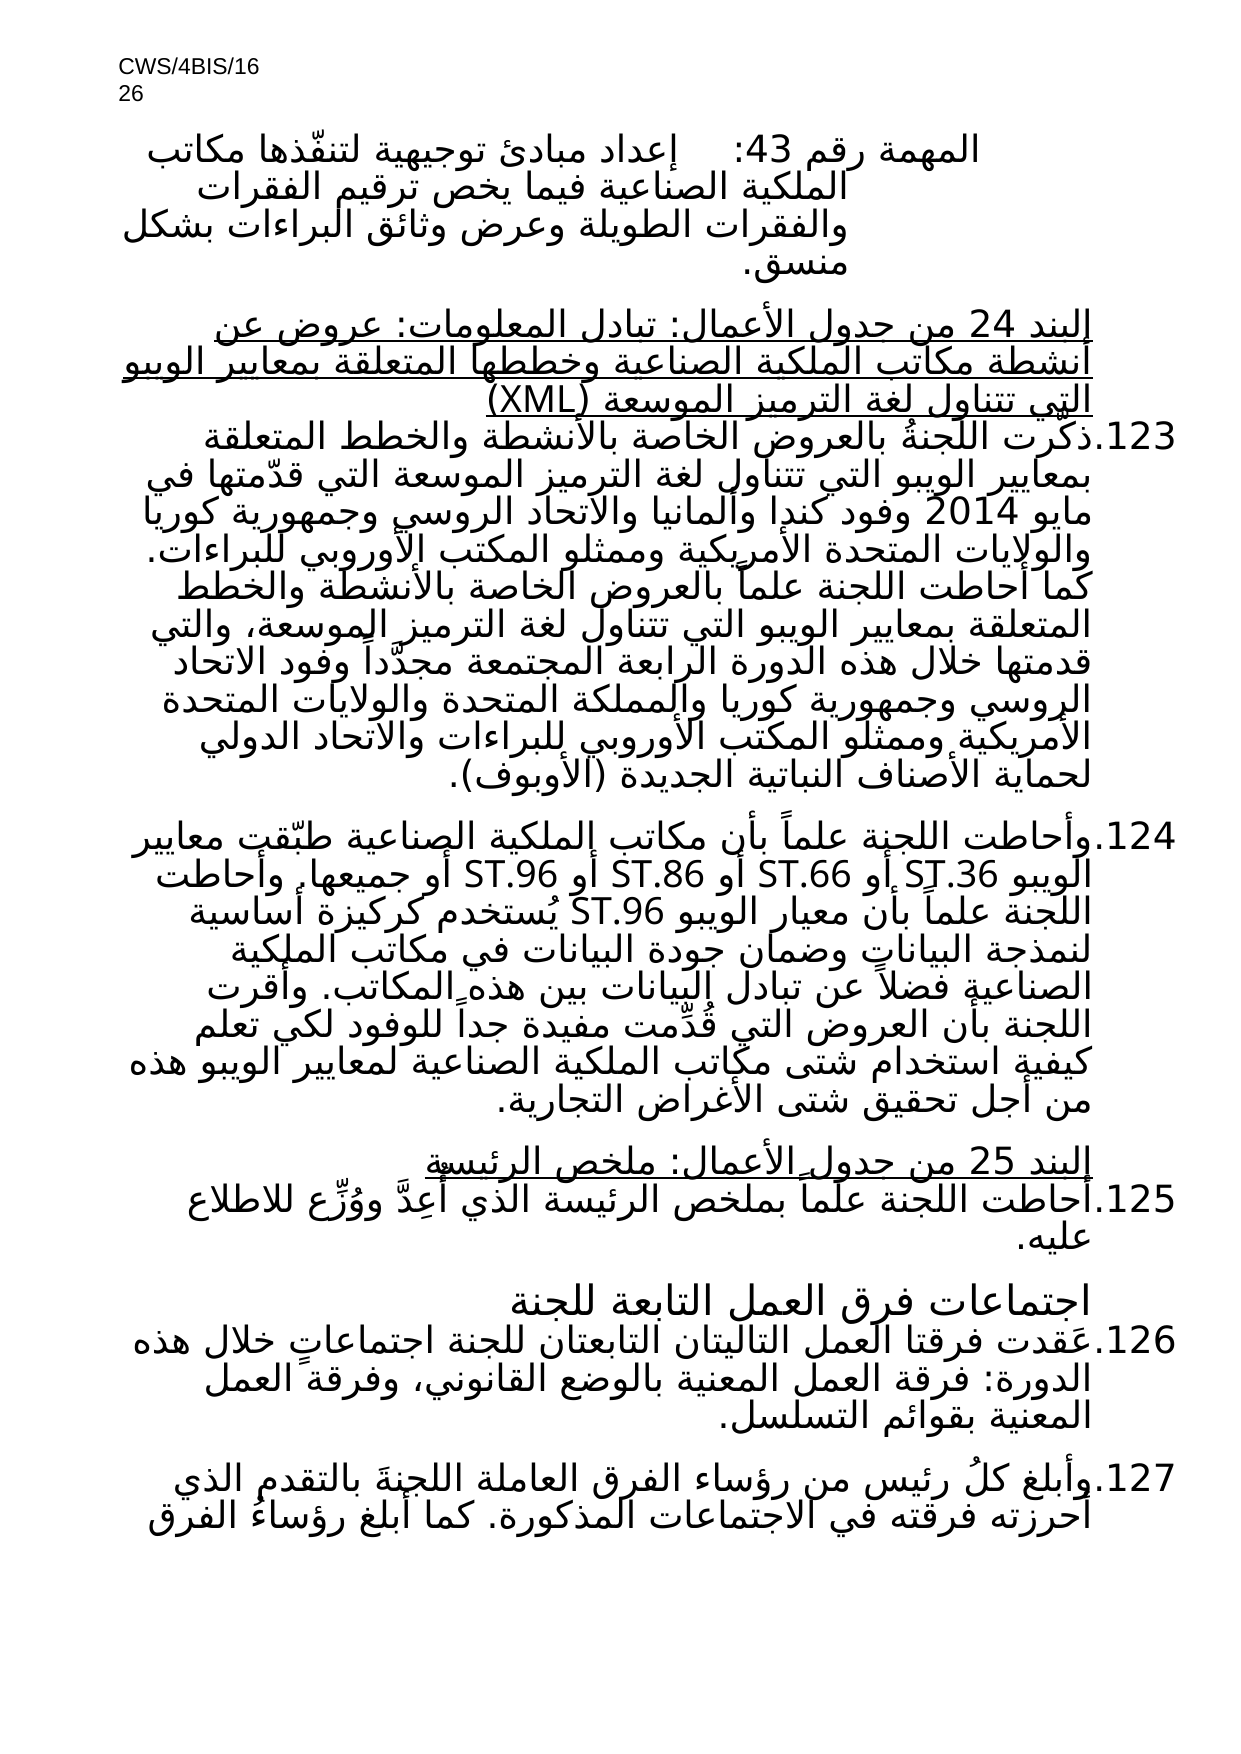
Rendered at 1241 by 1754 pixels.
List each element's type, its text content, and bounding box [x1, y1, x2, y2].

subtitle اجتماعات فرق العمل التابعة للجنة [118, 1282, 1092, 1324]
list ذكّرت اللجنةُ بالعروض الخاصة بالأنشطة والخطط المتعلقة بمعايير الويبو التي تتناول لغة الترميز الموسعة التي قدّمتها في مايو 2014 وفود كندا وألمانيا والاتحاد الروسي وجمهورية كوريا والولايات المتحدة الأمريكية وممثلو المكتب الأوروبي للبراءات. كما أحاطت اللجنة علماً بالعروض الخاصة بالأنشطة والخطط المتعلقة بمعايير الويبو التي تتناول لغة الترميز الموسعة، والتي قدمتها خلال هذه الدورة الرابعة المجتمعة مجدَّداً وفود الاتحاد الروسي وجمهورية كوريا والمملكة المتحدة والولايات المتحدة الأمريكية وممثلو المكتب الأوروبي للبراءات والاتحاد الدولي لحماية الأصناف النباتية الجديدة (الأوبوف). [118, 420, 1093, 795]
subtitle البند 24 من جدول الأعمال: تبادل المعلومات: عروض عن أنشطة مكاتب الملكية الصناعية وخططها المتعلقة بمعايير الويبو التي تتناول لغة الترميز الموسعة (XML) [118, 307, 1092, 420]
subtitle البند 25 من جدول الأعمال: ملخص الرئيسة [513, 1145, 629, 1177]
subtitle البند 25 من جدول الأعمال: ملخص الرئيسة [701, 1145, 827, 1177]
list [118, 1461, 1093, 1536]
list أحاطت اللجنة علماً بملخص الرئيسة الذي أُعِدَّ ووُزِّع للاطلاع عليه. [118, 1182, 1093, 1257]
text المهمة رقم 43: إعداد مبادئ توجيهية لتنفّذها مكاتب الملكية الصناعية فيما يخص ترقيم الفقرات والفقرات الطويلة وعرض وثائق البراءات بشكل منسق. [118, 132, 981, 282]
subtitle البند 25 من جدول الأعمال: ملخص الرئيسة [118, 1145, 525, 1182]
list عَقدت فرقتا العمل التاليتان التابعتان للجنة اجتماعاتٍ خلال هذه الدورة: فرقة العمل المعنية بالوضع القانوني، وفرقة العمل المعنية بقوائم التسلسل. [118, 1324, 1093, 1436]
subtitle البند 25 من جدول الأعمال: ملخص الرئيسة [576, 1145, 701, 1177]
subtitle البند 25 من جدول الأعمال: ملخص الرئيسة [827, 1145, 1092, 1177]
list وأحاطت اللجنة علماً بأن مكاتب الملكية الصناعية طبّقت معايير الويبو ST.36 أو ST.66 أو ST.86 أو ST.96 أو جميعها. وأحاطت اللجنة علماً بأن معيار الويبو ST.96 يُستخدم كركيزة أساسية لنمذجة البيانات وضمان جودة البيانات في مكاتب الملكية الصناعية فضلاً عن تبادل البيانات بين هذه المكاتب. وأقرت اللجنة بأن العروض التي قُدِّمت مفيدة جداً للوفود لكي تعلم كيفية استخدام شتى مكاتب الملكية الصناعية لمعايير الويبو هذه من أجل تحقيق شتى الأغراض التجارية. [118, 820, 1093, 1120]
